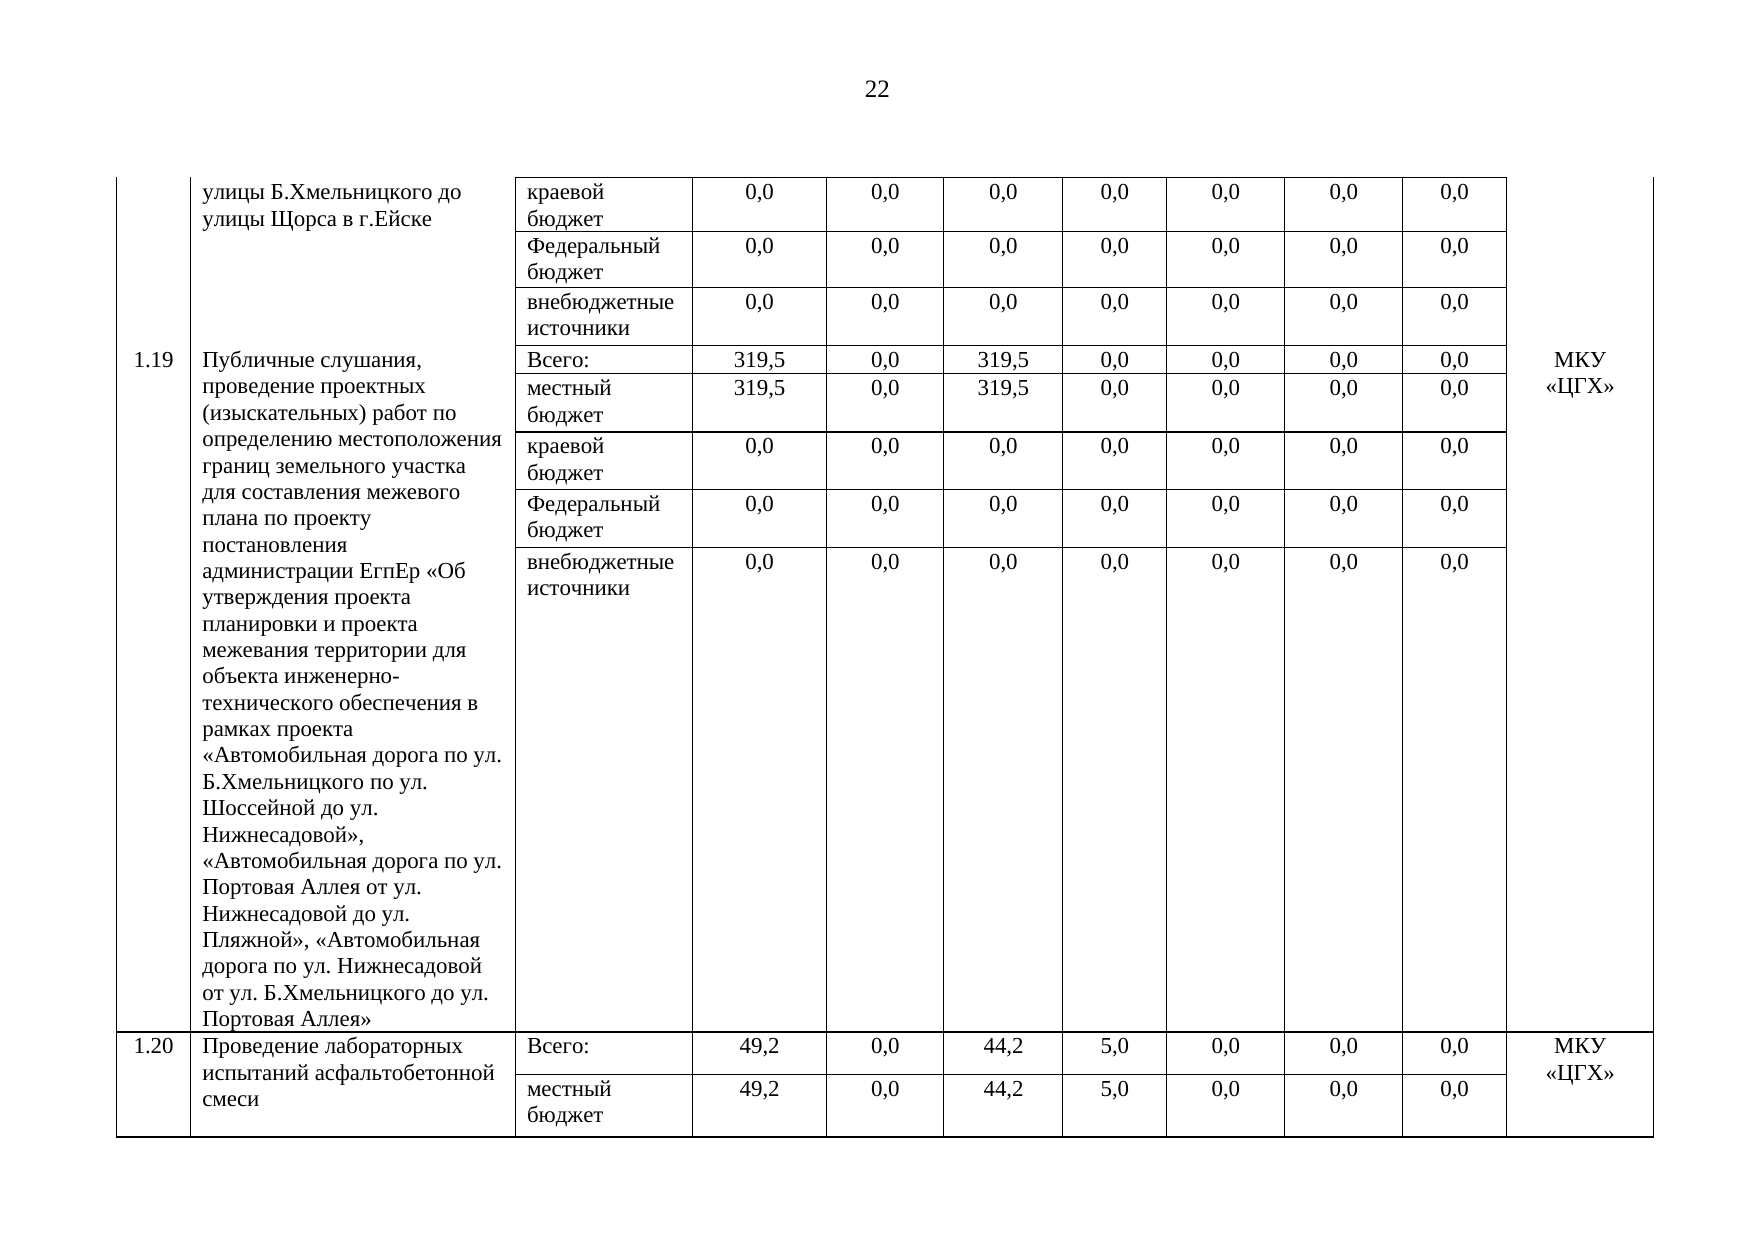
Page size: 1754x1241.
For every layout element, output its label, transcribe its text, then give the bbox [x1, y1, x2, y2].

table_cell Проведение лабораторных испытаний асфальтобетонной смеси [191, 1033, 515, 1136]
table_cell 0,0 [1063, 288, 1166, 345]
table_cell 0,0 [827, 548, 943, 1031]
table_cell 0,0 [827, 374, 943, 431]
table_cell 0,0 [1403, 288, 1506, 345]
table_cell 0,0 [827, 1033, 943, 1074]
table_cell 0,0 [1403, 178, 1506, 231]
table_cell 0,0 [827, 433, 943, 489]
table_cell 0,0 [944, 490, 1062, 547]
table_cell 0,0 [1063, 490, 1166, 547]
table_cell 0,0 [827, 232, 943, 287]
table_cell 0,0 [1285, 548, 1402, 1031]
table_cell 319,5 [944, 374, 1062, 431]
table_cell 0,0 [827, 490, 943, 547]
table_cell 0,0 [944, 232, 1062, 287]
table_cell местный бюджет [516, 374, 692, 431]
table_cell 0,0 [1063, 178, 1166, 231]
table_cell 0,0 [1167, 288, 1284, 345]
table_cell 0,0 [944, 548, 1062, 1031]
table_cell 0,0 [1063, 346, 1166, 373]
table_cell 44,2 [944, 1033, 1062, 1074]
table_cell 0,0 [1167, 178, 1284, 231]
table_cell 0,0 [1285, 288, 1402, 345]
table_cell 0,0 [1403, 374, 1506, 431]
table_cell 0,0 [944, 178, 1062, 231]
table_cell 0,0 [1063, 433, 1166, 489]
table_cell 0,0 [1403, 1033, 1506, 1074]
table_cell 0,0 [1285, 346, 1402, 373]
table_cell 0,0 [1403, 433, 1506, 489]
table_cell 0,0 [1403, 548, 1506, 1031]
table_cell Всего: [516, 346, 692, 373]
table_cell 0,0 [1167, 433, 1284, 489]
table_cell Всего: [516, 1033, 692, 1074]
table_cell 0,0 [1403, 346, 1506, 373]
table_cell 0,0 [944, 288, 1062, 345]
table_cell 0,0 [693, 232, 826, 287]
table_cell 0,0 [1285, 433, 1402, 489]
table_cell 1.19 [117, 345, 190, 1031]
table_cell внебюджетные источники [516, 288, 692, 345]
table_cell 5,0 [1063, 1033, 1166, 1074]
table_cell МКУ «ЦГХ» [1507, 1033, 1653, 1136]
table_cell 0,0 [693, 288, 826, 345]
table_cell 0,0 [1167, 346, 1284, 373]
table_cell 319,5 [693, 374, 826, 431]
table_cell 0,0 [1285, 1075, 1402, 1136]
table_cell 0,0 [1167, 374, 1284, 431]
table_cell МКУ «ЦГХ» [1507, 345, 1653, 1031]
table_cell 0,0 [1063, 232, 1166, 287]
table_cell 0,0 [1285, 374, 1402, 431]
table_cell 1.20 [117, 1033, 190, 1136]
table_cell 44,2 [944, 1075, 1062, 1136]
table_cell 0,0 [1403, 490, 1506, 547]
table_cell внебюджетные источники [516, 548, 692, 1031]
table_cell краевой бюджет [516, 433, 692, 489]
table_cell Федеральный бюджет [516, 490, 692, 547]
table_cell 0,0 [1285, 178, 1402, 231]
table_cell 5,0 [1063, 1075, 1166, 1136]
table_cell 0,0 [1285, 490, 1402, 547]
table_cell 0,0 [1285, 1033, 1402, 1074]
table_cell 0,0 [827, 346, 943, 373]
table_cell 0,0 [827, 1075, 943, 1136]
table_cell 0,0 [1285, 232, 1402, 287]
table_cell 0,0 [1403, 1075, 1506, 1136]
table_cell Публичные слушания, проведение проектных (изыскательных) работ по определению местоположения границ земельного участка для составления межевого плана по проекту постановления администрации ЕгпЕр «Об утверждения проекта планировки и проекта межевания территории для объекта инженерно-технического обеспечения в рамках проекта «Автомобильная дорога по ул. Б.Хмельницкого по ул. Шоссейной до ул. Нижнесадовой», «Автомобильная дорога по ул. Портовая Аллея от ул. Нижнесадовой до ул. Пляжной», «Автомобильная дорога по ул. Нижнесадовой от ул. Б.Хмельницкого до ул. Портовая Аллея» [191, 345, 515, 1031]
table_cell краевой бюджет [516, 178, 692, 231]
table_cell 0,0 [1403, 232, 1506, 287]
table_cell 49,2 [693, 1033, 826, 1074]
table_cell 0,0 [1167, 1033, 1284, 1074]
table_cell 319,5 [944, 346, 1062, 373]
table_cell Федеральный бюджет [516, 232, 692, 287]
table_cell местный бюджет [516, 1075, 692, 1136]
table_cell 0,0 [1063, 548, 1166, 1031]
table_cell 0,0 [1167, 490, 1284, 547]
table_cell 0,0 [693, 178, 826, 231]
table_cell 49,2 [693, 1075, 826, 1136]
table_cell 0,0 [827, 288, 943, 345]
table_cell 0,0 [1167, 548, 1284, 1031]
table_cell 0,0 [1063, 374, 1166, 431]
table_cell 0,0 [1167, 232, 1284, 287]
table_cell 0,0 [827, 178, 943, 231]
table_cell 0,0 [1167, 1075, 1284, 1136]
table_cell 0,0 [944, 433, 1062, 489]
table_cell 319,5 [693, 346, 826, 373]
table_cell 0,0 [693, 433, 826, 489]
table_cell 0,0 [693, 548, 826, 1031]
table_cell 0,0 [693, 490, 826, 547]
